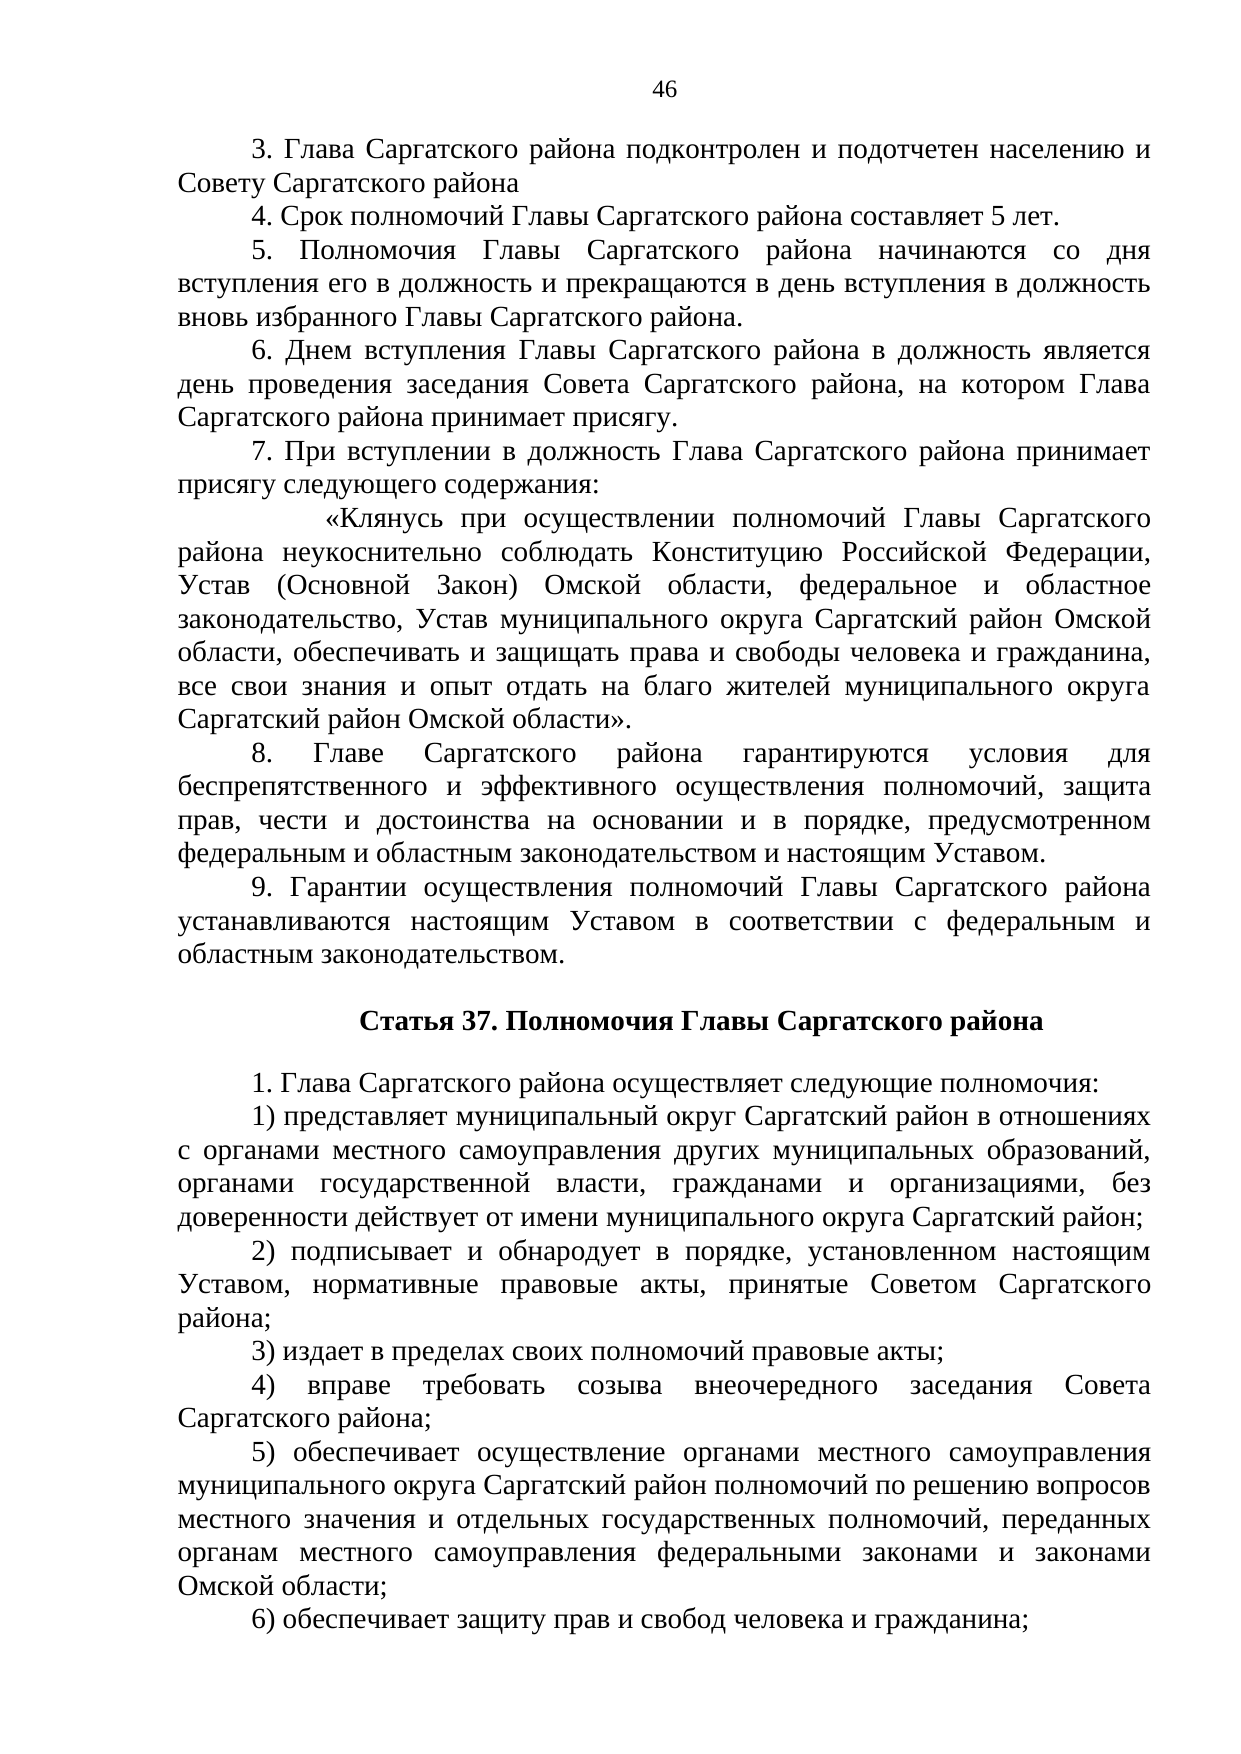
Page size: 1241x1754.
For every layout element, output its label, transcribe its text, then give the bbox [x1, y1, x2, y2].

text 6. Днем вступления Главы Саргатского района в должность является день проведения заседания Совета Саргатского района, на котором Глава Саргатского района принимает присягу. [177, 332, 1152, 433]
text «Клянусь при осуществлении полномочий Главы Саргатского района неукоснительно соблюдать Конституцию Российской Федерации, Устав (Основной Закон) Омской области, федеральное и областное законодательство, Устав муниципального округа Саргатский район Омской области, обеспечивать и защищать права и свободы человека и гражданина, все свои знания и опыт отдать на благо жителей муниципального округа Саргатский район Омской области». [177, 500, 1152, 735]
text 4) вправе требовать созыва внеочередного заседания Совета Саргатского района; [177, 1367, 1152, 1434]
text Статья 37. Полномочия Главы Саргатского района [177, 1003, 1152, 1037]
text 6) обеспечивает защиту прав и свобод человека и гражданина; [177, 1602, 1152, 1635]
text 4. Срок полномочий Главы Саргатского района составляет 5 лет. [177, 198, 1152, 232]
text 9. Гарантии осуществления полномочий Главы Саргатского района устанавливаются настоящим Уставом в соответствии с федеральным и областным законодательством. [177, 869, 1152, 970]
text 2) подписывает и обнародует в порядке, установленном настоящим Уставом, нормативные правовые акты, принятые Советом Саргатского района; [177, 1233, 1152, 1333]
text 8. Главе Саргатского района гарантируются условия для беспрепятственного и эффективного осуществления полномочий, защита прав, чести и достоинства на основании и в порядке, предусмотренном федеральным и областным законодательством и настоящим Уставом. [177, 735, 1152, 869]
text 1) представляет муниципальный округ Саргатский район в отношениях с органами местного самоуправления других муниципальных образований, органами государственной власти, гражданами и организациями, без доверенности действует от имени муниципального округа Саргатский район; [177, 1098, 1152, 1233]
text 3. Глава Саргатского района подконтролен и подотчетен населению и Совету Саргатского района [177, 131, 1152, 198]
text 5) обеспечивает осуществление органами местного самоуправления муниципального округа Саргатский район полномочий по решению вопросов местного значения и отдельных государственных полномочий, переданных органам местного самоуправления федеральными законами и законами Омской области; [177, 1434, 1152, 1602]
text 7. При вступлении в должность Глава Саргатского района принимает присягу следующего содержания: [177, 433, 1152, 500]
text 3) издает в пределах своих полномочий правовые акты; [177, 1333, 1152, 1367]
text 5. Полномочия Главы Саргатского района начинаются со дня вступления его в должность и прекращаются в день вступления в должность вновь избранного Главы Саргатского района. [177, 232, 1152, 332]
text 1. Глава Саргатского района осуществляет следующие полномочия: [177, 1065, 1152, 1098]
